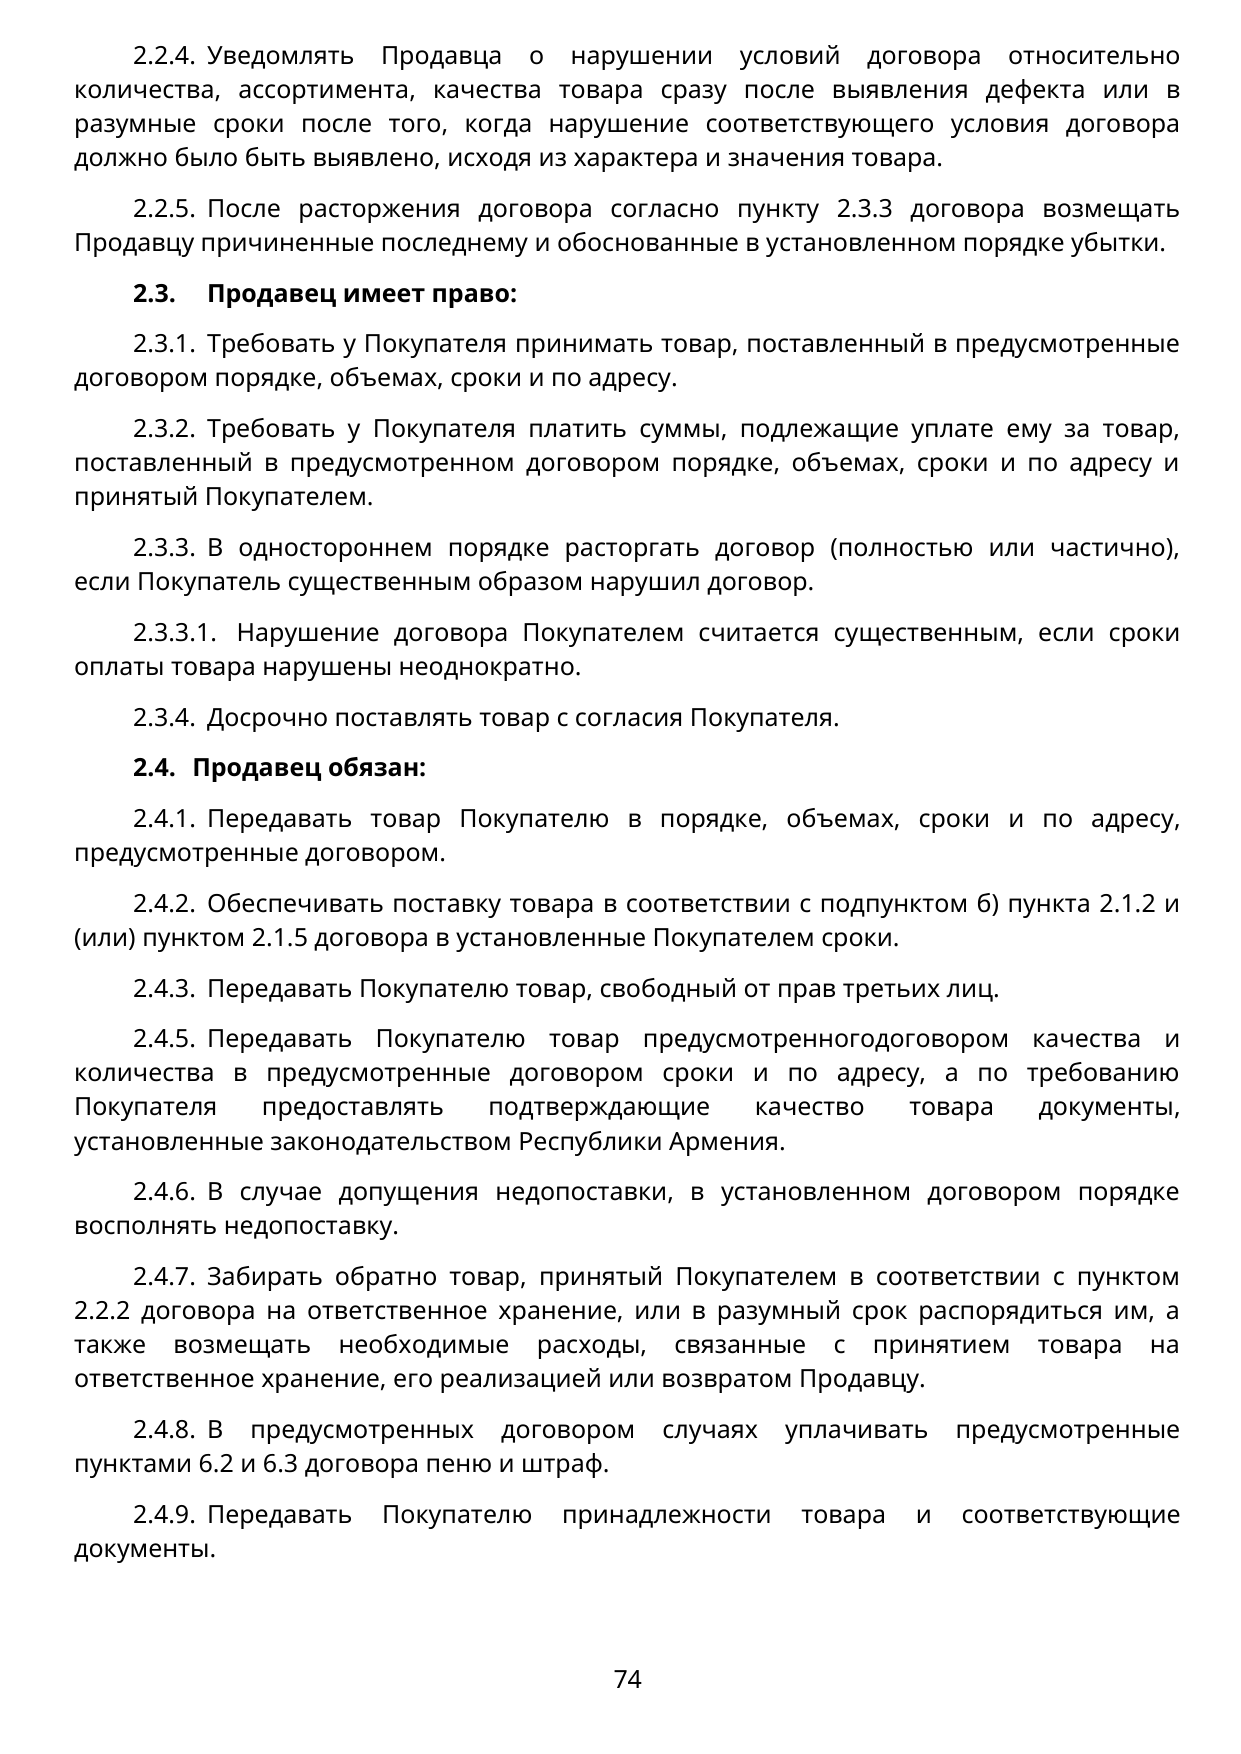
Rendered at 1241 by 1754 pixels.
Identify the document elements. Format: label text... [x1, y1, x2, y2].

text 2.3.3. В одностороннем порядке расторгать договор (полностью или частично), если Покупатель существенным образом нарушил договор. [74, 529, 1181, 598]
text 2.4.9. Передавать Покупателю принадлежности товара и соответствующие документы. [74, 1496, 1181, 1564]
text 2.4. Продавец обязан: [74, 750, 1181, 784]
text 2.4.6. В случае допущения недопоставки, в установленном договором порядке восполнять недопоставку. [74, 1174, 1181, 1242]
text 2.4.8. В предусмотренных договором случаях уплачивать предусмотренные пунктами 6.2 и 6.3 договора пеню и штраф. [74, 1412, 1181, 1480]
text 2.4.3. Передавать Покупателю товар, свободный от прав третьих лиц. [74, 970, 1181, 1004]
text 2.2.4. Уведомлять Продавца о нарушении условий договора относительно количества, ассортимента, качества товара сразу после выявления дефекта или в разумные сроки после того, когда нарушение соответствующего условия договора должно было быть выявлено, исходя из характера и значения товара. [74, 37, 1181, 174]
text 2.3.4. Досрочно поставлять товар с согласия Покупателя. [74, 699, 1181, 733]
text 2.3.1. Требовать у Покупателя принимать товар, поставленный в предусмотренные договором порядке, объемах, сроки и по адресу. [74, 326, 1181, 394]
text 2.2.5. После расторжения договора согласно пункту 2.3.3 договора возмещать Продавцу причиненные последнему и обоснованные в установленном порядке убытки. [74, 190, 1181, 258]
text 2.3. Продавец имеет право: [74, 275, 1181, 309]
text 2.4.5. Передавать Покупателю товар предусмотренногодоговором качества и количества в предусмотренные договором сроки и по адресу, а по требованию Покупателя предоставлять подтверждающие качество товара документы, установленные законодательством Республики Армения. [74, 1021, 1181, 1157]
text 2.3.3.1. Нарушение договора Покупателем считается существенным, если сроки оплаты товара нарушены неоднократно. [74, 614, 1181, 682]
text 2.4.7. Забирать обратно товар, принятый Покупателем в соответствии с пунктом 2.2.2 договора на ответственное хранение, или в разумный срок распорядиться им, а также возмещать необходимые расходы, связанные с принятием товара на ответственное хранение, его реализацией или возвратом Продавцу. [74, 1259, 1181, 1395]
text 2.4.1. Передавать товар Покупателю в порядке, объемах, сроки и по адресу, предусмотренные договором. [74, 801, 1181, 869]
text 2.3.2. Требовать у Покупателя платить суммы, подлежащие уплате ему за товар, поставленный в предусмотренном договором порядке, объемах, сроки и по адресу и принятый Покупателем. [74, 411, 1181, 513]
text 2.4.2. Обеспечивать поставку товара в соответствии с подпунктом б) пункта 2.1.2 и (или) пунктом 2.1.5 договора в установленные Покупателем сроки. [74, 885, 1181, 953]
